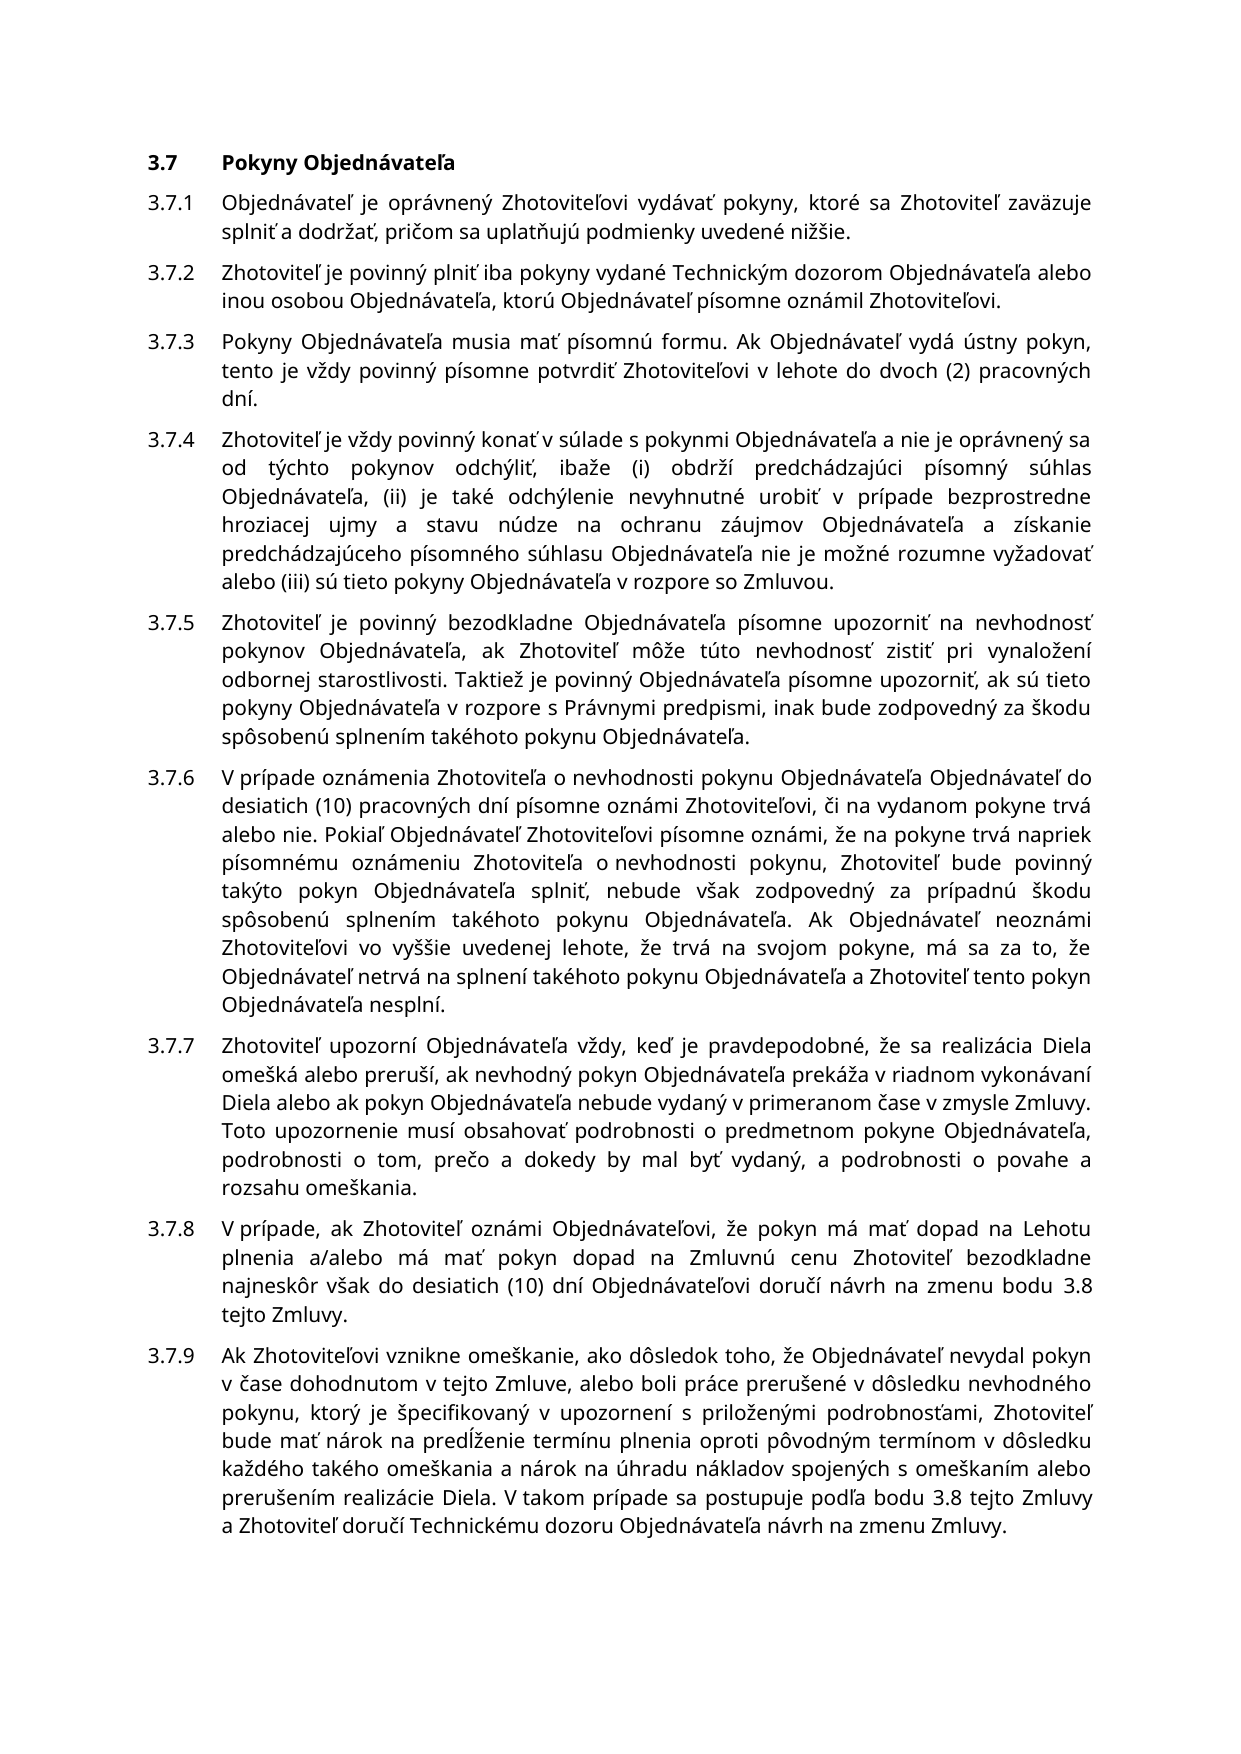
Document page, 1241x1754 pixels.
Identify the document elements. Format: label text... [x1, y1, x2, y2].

list Pokyny Objednávateľa [148, 148, 1093, 176]
list Zhotoviteľ je povinný bezodkladne Objednávateľa písomne upozorniť na nevhodnosť pokynov Objednávateľa, ak Zhotoviteľ môže túto nevhodnosť zistiť pri vynaložení odbornej starostlivosti. Taktiež je povinný Objednávateľa písomne upozorniť, ak sú tieto pokyny Objednávateľa v rozpore s Právnymi predpismi, inak bude zodpovedný za škodu spôsobenú splnením takéhoto pokynu Objednávateľa. [148, 608, 1093, 750]
list V prípade, ak Zhotoviteľ oznámi Objednávateľovi, že pokyn má mať dopad na Lehotu plnenia a/alebo má mať pokyn dopad na Zmluvnú cenu Zhotoviteľ bezodkladne najneskôr však do desiatich (10) dní Objednávateľovi doručí návrh na zmenu bodu 3.8 tejto Zmluvy. [148, 1214, 1093, 1328]
list Zhotoviteľ upozorní Objednávateľa vždy, keď je pravdepodobné, že sa realizácia Diela omešká alebo preruší, ak nevhodný pokyn Objednávateľa prekáža v riadnom vykonávaní Diela alebo ak pokyn Objednávateľa nebude vydaný v primeranom čase v zmysle Zmluvy. Toto upozornenie musí obsahovať podrobnosti o predmetnom pokyne Objednávateľa, podrobnosti o tom, prečo a dokedy by mal byť vydaný, a podrobnosti o povahe a rozsahu omeškania. [148, 1031, 1093, 1202]
list Pokyny Objednávateľa musia mať písomnú formu. Ak Objednávateľ vydá ústny pokyn, tento je vždy povinný písomne potvrdiť Zhotoviteľovi v lehote do dvoch (2) pracovných dní. [148, 327, 1093, 413]
list Zhotoviteľ je vždy povinný konať v súlade s pokynmi Objednávateľa a nie je oprávnený sa od týchto pokynov odchýliť, ibaže (i) obdrží predchádzajúci písomný súhlas Objednávateľa, (ii) je také odchýlenie nevyhnutné urobiť v prípade bezprostredne hroziacej ujmy a stavu núdze na ochranu záujmov Objednávateľa a získanie predchádzajúceho písomného súhlasu Objednávateľa nie je možné rozumne vyžadovať alebo (iii) sú tieto pokyny Objednávateľa v rozpore so Zmluvou. [148, 425, 1093, 596]
list V prípade oznámenia Zhotoviteľa o nevhodnosti pokynu Objednávateľa Objednávateľ do desiatich (10) pracovných dní písomne oznámi Zhotoviteľovi, či na vydanom pokyne trvá alebo nie. Pokiaľ Objednávateľ Zhotoviteľovi písomne oznámi, že na pokyne trvá napriek písomnému oznámeniu Zhotoviteľa o nevhodnosti pokynu, Zhotoviteľ bude povinný takýto pokyn Objednávateľa splniť, nebude však zodpovedný za prípadnú škodu spôsobenú splnením takéhoto pokynu Objednávateľa. Ak Objednávateľ neoznámi Zhotoviteľovi vo vyššie uvedenej lehote, že trvá na svojom pokyne, má sa za to, že Objednávateľ netrvá na splnení takéhoto pokynu Objednávateľa a Zhotoviteľ tento pokyn Objednávateľa nesplní. [148, 763, 1093, 1019]
list Ak Zhotoviteľovi vznikne omeškanie, ako dôsledok toho, že Objednávateľ nevydal pokyn v čase dohodnutom v tejto Zmluve, alebo boli práce prerušené v dôsledku nevhodného pokynu, ktorý je špecifikovaný v upozornení s priloženými podrobnosťami, Zhotoviteľ bude mať nárok na predĺženie termínu plnenia oproti pôvodným termínom v dôsledku každého takého omeškania a nárok na úhradu nákladov spojených s omeškaním alebo prerušením realizácie Diela. V takom prípade sa postupuje podľa bodu 3.8 tejto Zmluvy a Zhotoviteľ doručí Technickému dozoru Objednávateľa návrh na zmenu Zmluvy. [148, 1341, 1093, 1540]
list Zhotoviteľ je povinný plniť iba pokyny vydané Technickým dozorom Objednávateľa alebo inou osobou Objednávateľa, ktorú Objednávateľ písomne oznámil Zhotoviteľovi. [148, 258, 1093, 315]
list Objednávateľ je oprávnený Zhotoviteľovi vydávať pokyny, ktoré sa Zhotoviteľ zaväzuje splniť a dodržať, pričom sa uplatňujú podmienky uvedené nižšie. [148, 188, 1093, 245]
